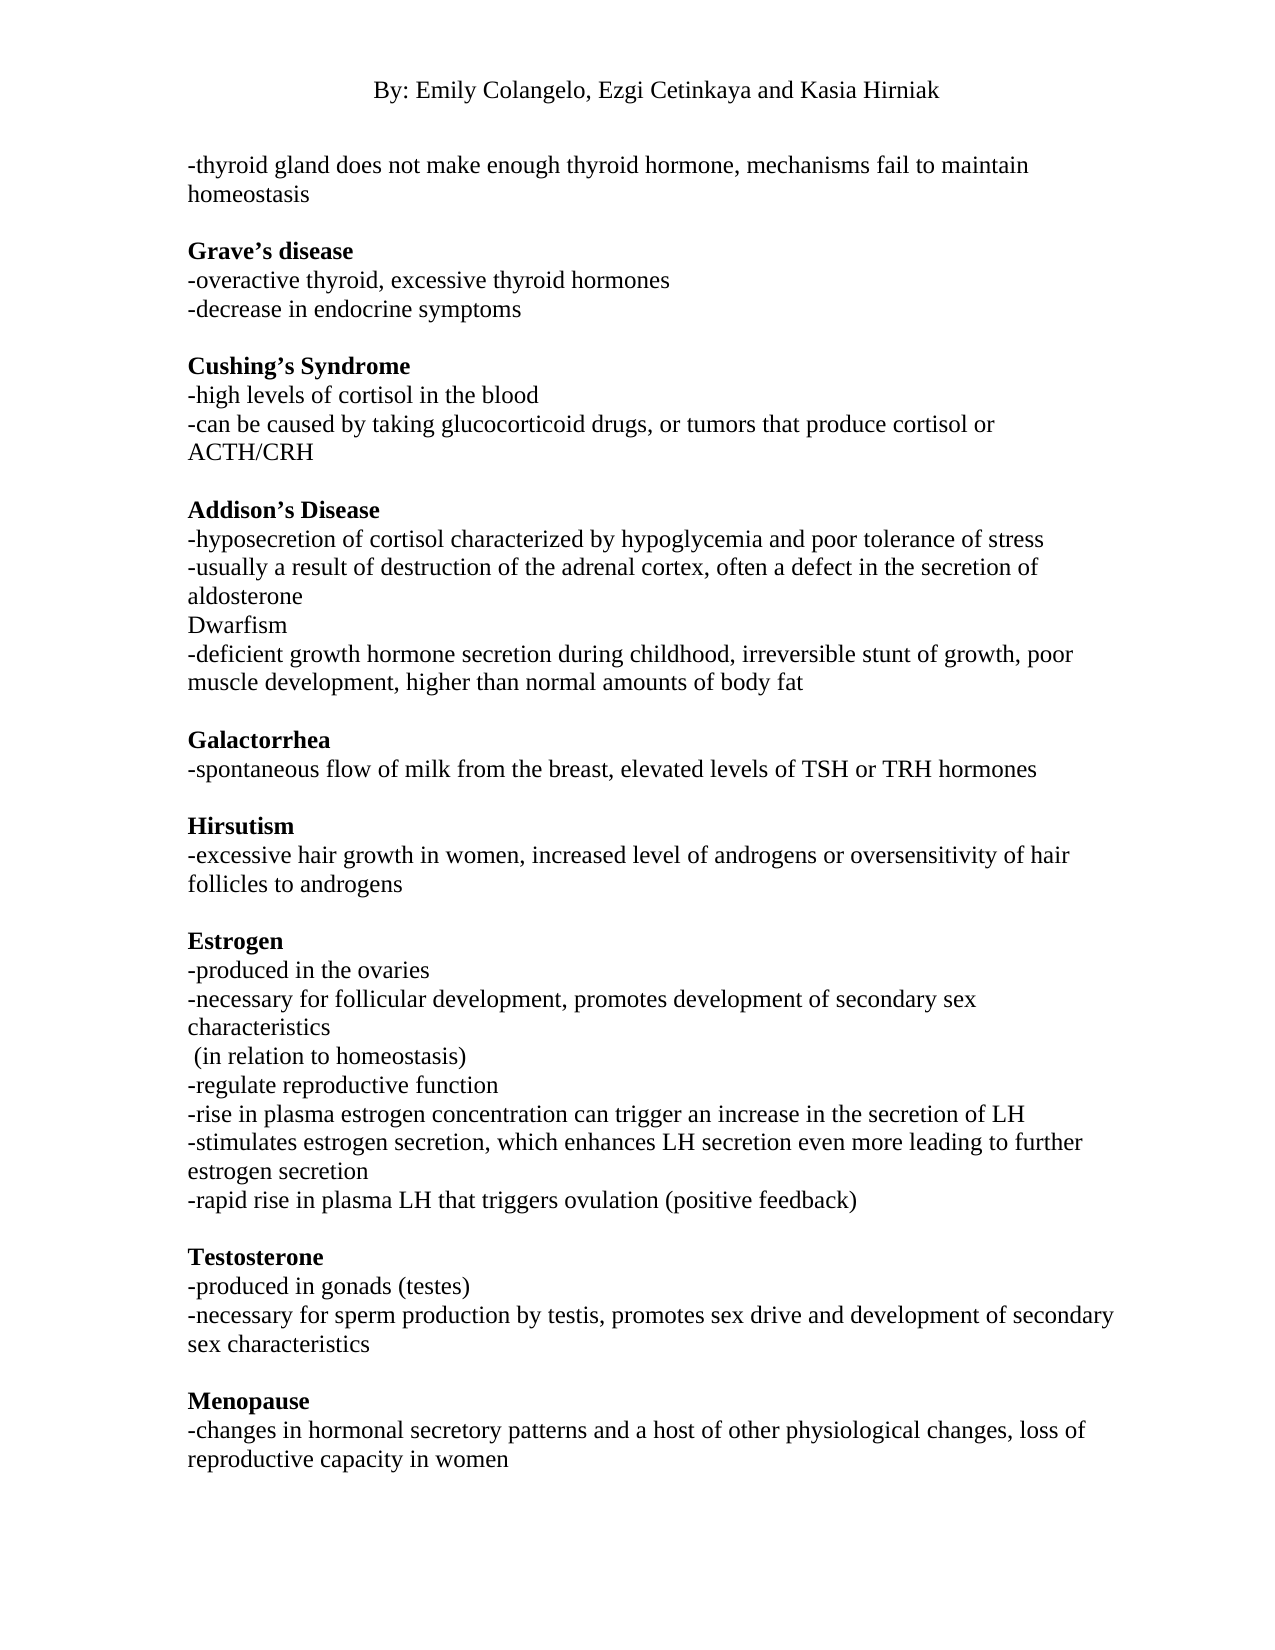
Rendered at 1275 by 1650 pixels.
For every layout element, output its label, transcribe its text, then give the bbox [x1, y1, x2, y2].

text (in relation to homeostasis) [187, 1041, 1125, 1070]
text Addison’s Disease [187, 495, 1125, 524]
text -usually a result of destruction of the adrenal cortex, often a defect in the secretion of aldosterone [187, 552, 1125, 610]
text -spontaneous flow of milk from the breast, elevated levels of TSH or TRH hormones [187, 754, 1125, 782]
text Cushing’s Syndrome [187, 351, 1125, 380]
text Hirsutism [187, 811, 1125, 840]
text -hyposecretion of cortisol characterized by hypoglycemia and poor tolerance of stress [187, 524, 1125, 552]
text -rapid rise in plasma LH that triggers ovulation (positive feedback) [187, 1185, 1125, 1214]
text -overactive thyroid, excessive thyroid hormones [187, 265, 1125, 294]
text -necessary for follicular development, promotes development of secondary sex characteristics [187, 984, 1125, 1041]
text Estrogen [187, 926, 1125, 955]
text -can be caused by taking glucocorticoid drugs, or tumors that produce cortisol or ACTH/CRH [187, 409, 1125, 466]
text -thyroid gland does not make enough thyroid hormone, mechanisms fail to maintain homeostasis [187, 150, 1125, 207]
text -high levels of cortisol in the blood [187, 380, 1125, 409]
text -rise in plasma estrogen concentration can trigger an increase in the secretion of LH [187, 1099, 1125, 1127]
text Testosterone [187, 1242, 1125, 1271]
text -decrease in endocrine symptoms [187, 294, 1125, 322]
text Grave’s disease [187, 236, 1125, 265]
text -deficient growth hormone secretion during childhood, irreversible stunt of growth, poor muscle development, higher than normal amounts of body fat [187, 639, 1125, 696]
text -regulate reproductive function [187, 1070, 1125, 1099]
text Menopause [187, 1386, 1125, 1415]
text -changes in hormonal secretory patterns and a host of other physiological changes, loss of reproductive capacity in women [187, 1415, 1125, 1472]
text Dwarfism [187, 610, 1125, 639]
text -stimulates estrogen secretion, which enhances LH secretion even more leading to further estrogen secretion [187, 1127, 1125, 1185]
text -produced in the ovaries [187, 955, 1125, 984]
text -necessary for sperm production by testis, promotes sex drive and development of secondary sex characteristics [187, 1300, 1125, 1357]
text Galactorrhea [187, 725, 1125, 754]
text -excessive hair growth in women, increased level of androgens or oversensitivity of hair follicles to androgens [187, 840, 1125, 897]
text -produced in gonads (testes) [187, 1271, 1125, 1300]
